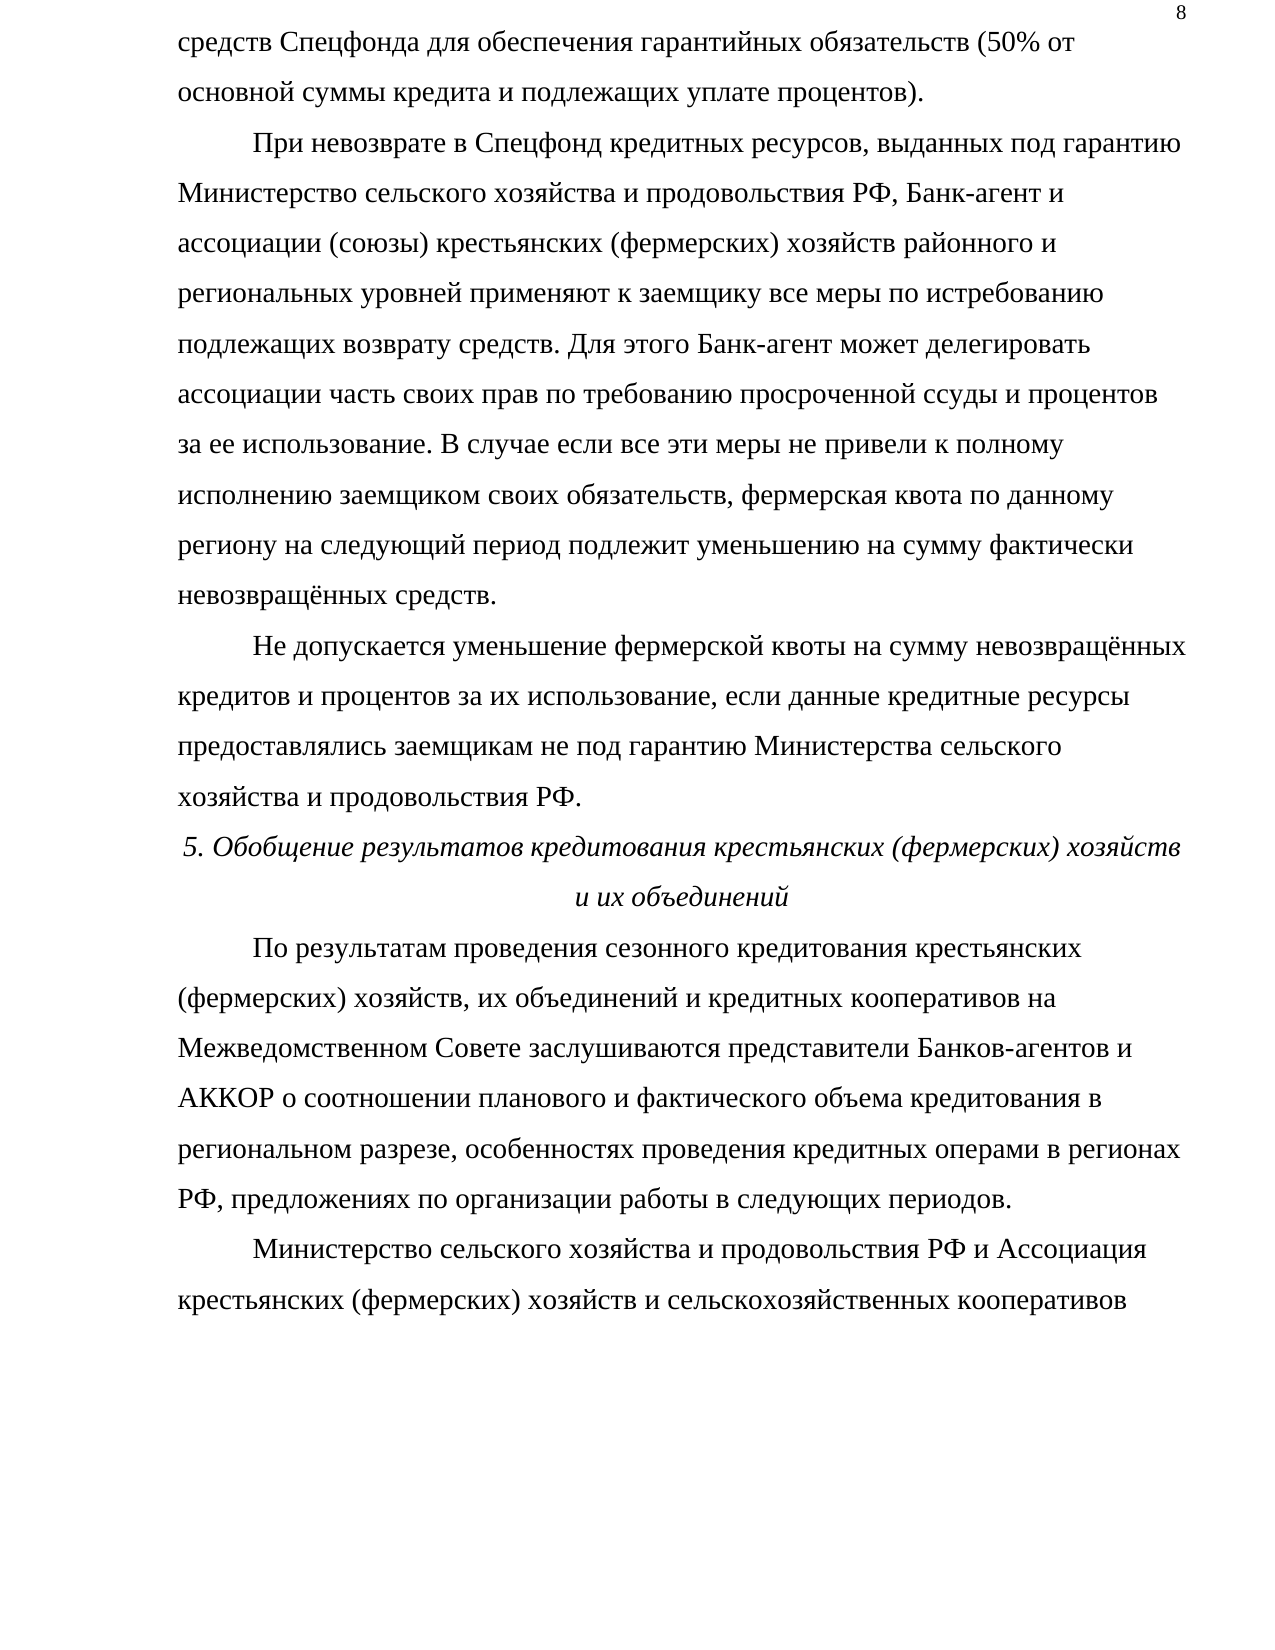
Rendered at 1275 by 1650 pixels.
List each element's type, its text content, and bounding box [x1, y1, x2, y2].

text По результатам проведения сезонного кредитования крестьянских (фермерских) хозяйств, их объединений и кредитных кооперативов на Межведомственном Совете заслушиваются представители Банков-агентов и АККОР о соотношении планового и фактического объема кредитования в региональном разрезе, особенностях проведения кредитных операми в регионах РФ, предложениях по организации работы в следующих периодов. [177, 930, 1186, 1215]
text 5. Обобщение результатов кредитования крестьянских (фермерских) хозяйств и их объединений [177, 829, 1186, 913]
text При невозврате в Спецфонд кредитных ресурсов, выданных под гарантию Министерство сельского хозяйства и продовольствия РФ, Банк-агент и ассоциации (союзы) крестьянских (фермерских) хозяйств районного и региональных уровней применяют к заемщику все меры по истребованию подлежащих возврату средств. Для этого Банк-агент может делегировать ассоциации часть своих прав по требованию просроченной ссуды и процентов за ее использование. В случае если все эти меры не привели к полному исполнению заемщиком своих обязательств, фермерская квота по данному региону на следующий период подлежит уменьшению на сумму фактически невозвращённых средств. [177, 125, 1186, 611]
text Не допускается уменьшение фермерской квоты на сумму невозвращённых кредитов и процентов за их использование, если данные кредитные ресурсы предоставлялись заемщикам не под гарантию Министерства сельского хозяйства и продовольствия РФ. [177, 628, 1186, 812]
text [177, 24, 1186, 108]
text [177, 1232, 1186, 1315]
